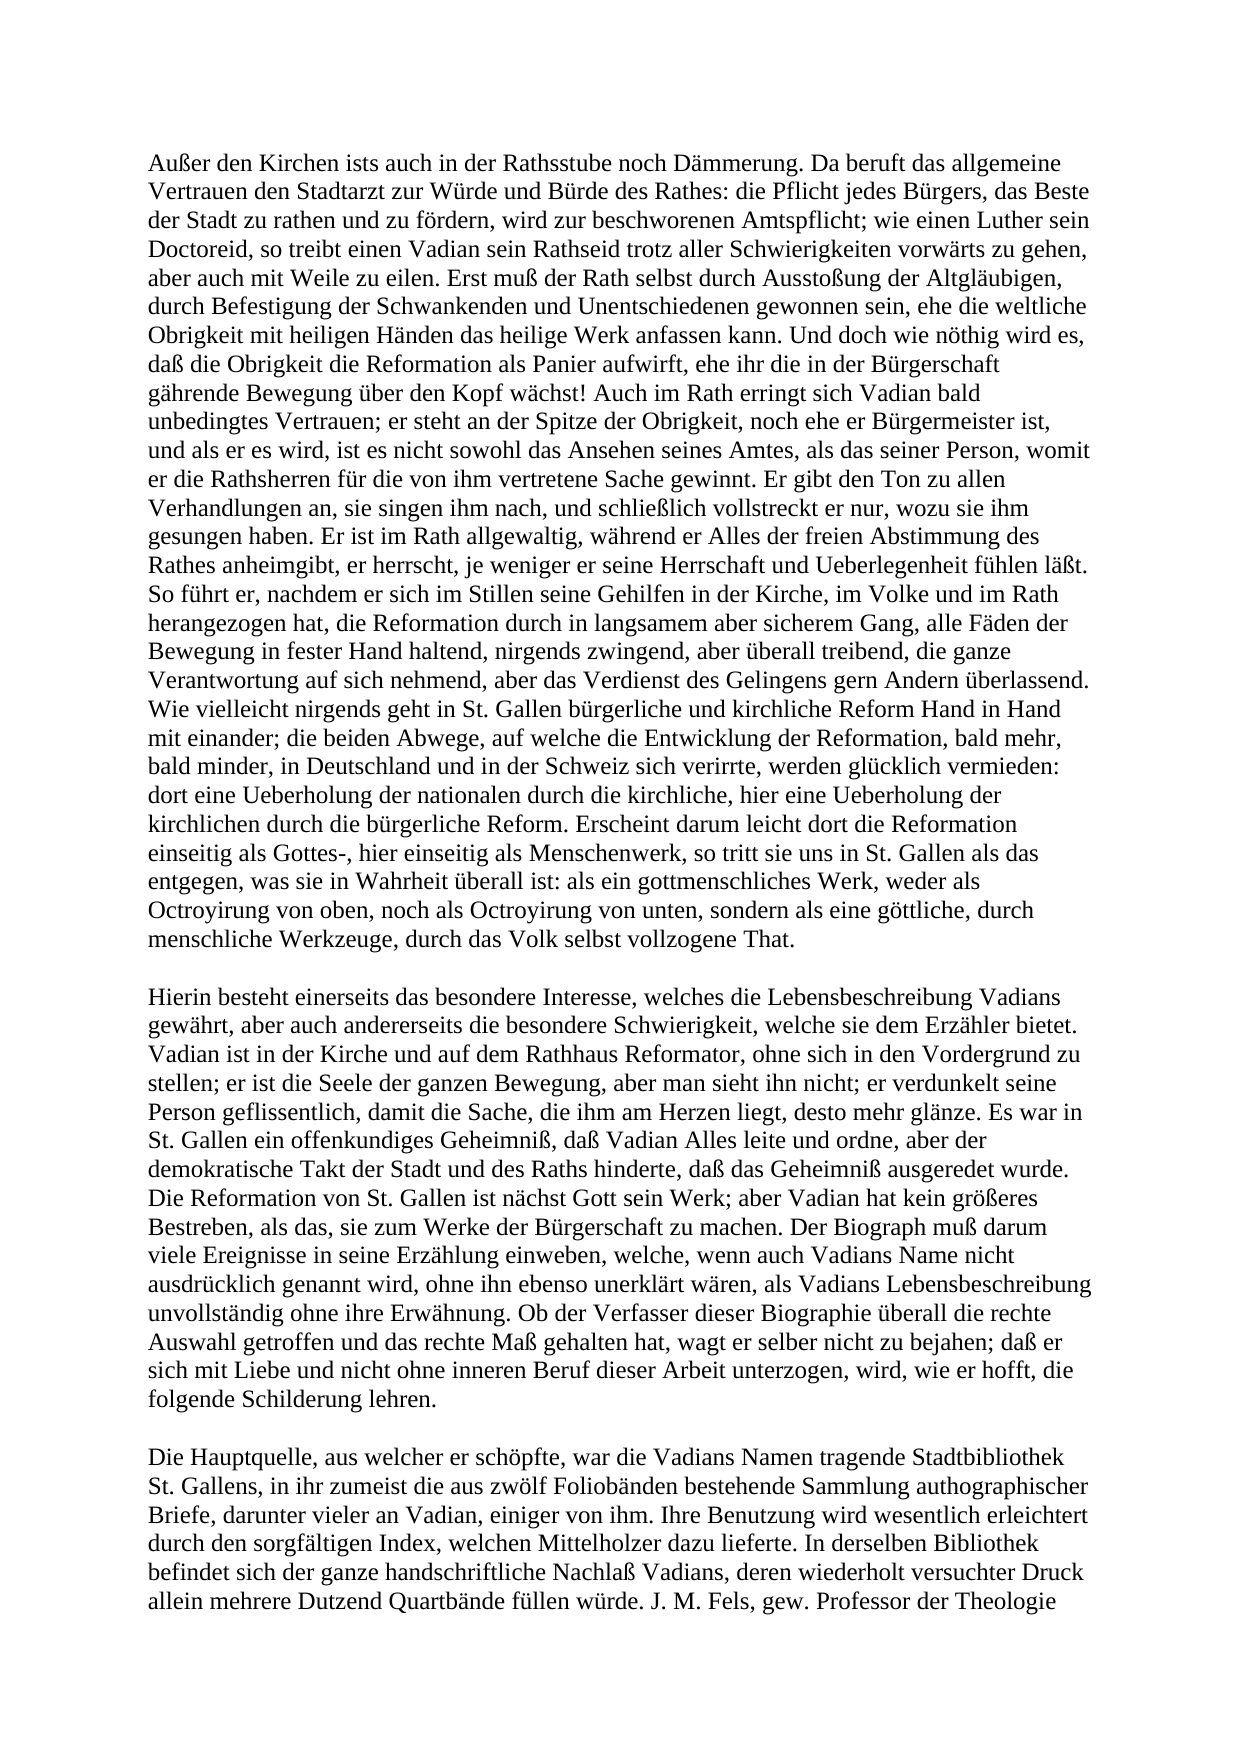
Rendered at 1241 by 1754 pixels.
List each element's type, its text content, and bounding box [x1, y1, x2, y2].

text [148, 1442, 1093, 1615]
text Außer den Kirchen ists auch in der Rathsstube noch Dämmerung. Da beruft das allgemeine Vertrauen den Stadtarzt zur Würde und Bürde des Rathes: die Pflicht jedes Bürgers, das Beste der Stadt zu rathen und zu fördern, wird zur beschworenen Amtspflicht; wie einen Luther sein Doctoreid, so treibt einen Vadian sein Rathseid trotz aller Schwierigkeiten vorwärts zu gehen, aber auch mit Weile zu eilen. Erst muß der Rath selbst durch Ausstoßung der Altgläubigen, durch Befestigung der Schwankenden und Unentschiedenen gewonnen sein, ehe die weltliche Obrigkeit mit heiligen Händen das heilige Werk anfassen kann. Und doch wie nöthig wird es, daß die Obrigkeit die Reformation als Panier aufwirft, ehe ihr die in der Bürgerschaft gährende Bewegung über den Kopf wächst! Auch im Rath erringt sich Vadian bald unbedingtes Vertrauen; er steht an der Spitze der Obrigkeit, noch ehe er Bürgermeister ist, und als er es wird, ist es nicht sowohl das Ansehen seines Amtes, als das seiner Person, womit er die Rathsherren für die von ihm vertretene Sache gewinnt. Er gibt den Ton zu allen Verhandlungen an, sie singen ihm nach, und schließlich vollstreckt er nur, wozu sie ihm gesungen haben. Er ist im Rath allgewaltig, während er Alles der freien Abstimmung des Rathes anheimgibt, er herrscht, je weniger er seine Herrschaft und Ueberlegenheit fühlen läßt. So führt er, nachdem er sich im Stillen seine Gehilfen in der Kirche, im Volke und im Rath herangezogen hat, die Reformation durch in langsamem aber sicherem Gang, alle Fäden der Bewegung in fester Hand haltend, nirgends zwingend, aber überall treibend, die ganze Verantwortung auf sich nehmend, aber das Verdienst des Gelingens gern Andern überlassend. Wie vielleicht nirgends geht in St. Gallen bürgerliche und kirchliche Reform Hand in Hand mit einander; die beiden Abwege, auf welche die Entwicklung der Reformation, bald mehr, bald minder, in Deutschland und in der Schweiz sich verirrte, werden glücklich vermieden: dort eine Ueberholung der nationalen durch die kirchliche, hier eine Ueberholung der kirchlichen durch die bürgerliche Reform. Erscheint darum leicht dort die Reformation einseitig als Gottes-, hier einseitig als Menschenwerk, so tritt sie uns in St. Gallen als das entgegen, was sie in Wahrheit überall ist: als ein gottmenschliches Werk, weder als Octroyirung von oben, noch als Octroyirung von unten, sondern als eine göttliche, durch menschliche Werkzeuge, durch das Volk selbst vollzogene That. [148, 148, 1093, 953]
text Hierin besteht einerseits das besondere Interesse, welches die Lebensbeschreibung Vadians gewährt, aber auch andererseits die besondere Schwierigkeit, welche sie dem Erzähler bietet. Vadian ist in der Kirche und auf dem Rathhaus Reformator, ohne sich in den Vordergrund zu stellen; er ist die Seele der ganzen Bewegung, aber man sieht ihn nicht; er verdunkelt seine Person geflissentlich, damit die Sache, die ihm am Herzen liegt, desto mehr glänze. Es war in St. Gallen ein offenkundiges Geheimniß, daß Vadian Alles leite und ordne, aber der demokratische Takt der Stadt und des Raths hinderte, daß das Geheimniß ausgeredet wurde. Die Reformation von St. Gallen ist nächst Gott sein Werk; aber Vadian hat kein größeres Bestreben, als das, sie zum Werke der Bürgerschaft zu machen. Der Biograph muß darum viele Ereignisse in seine Erzählung einweben, welche, wenn auch Vadians Name nicht ausdrücklich genannt wird, ohne ihn ebenso unerklärt wären, als Vadians Lebensbeschreibung unvollständig ohne ihre Erwähnung. Ob der Verfasser dieser Biographie überall die rechte Auswahl getroffen und das rechte Maß gehalten hat, wagt er selber nicht zu bejahen; daß er sich mit Liebe und nicht ohne inneren Beruf dieser Arbeit unterzogen, wird, wie er hofft, die folgende Schilderung lehren. [148, 982, 1093, 1413]
